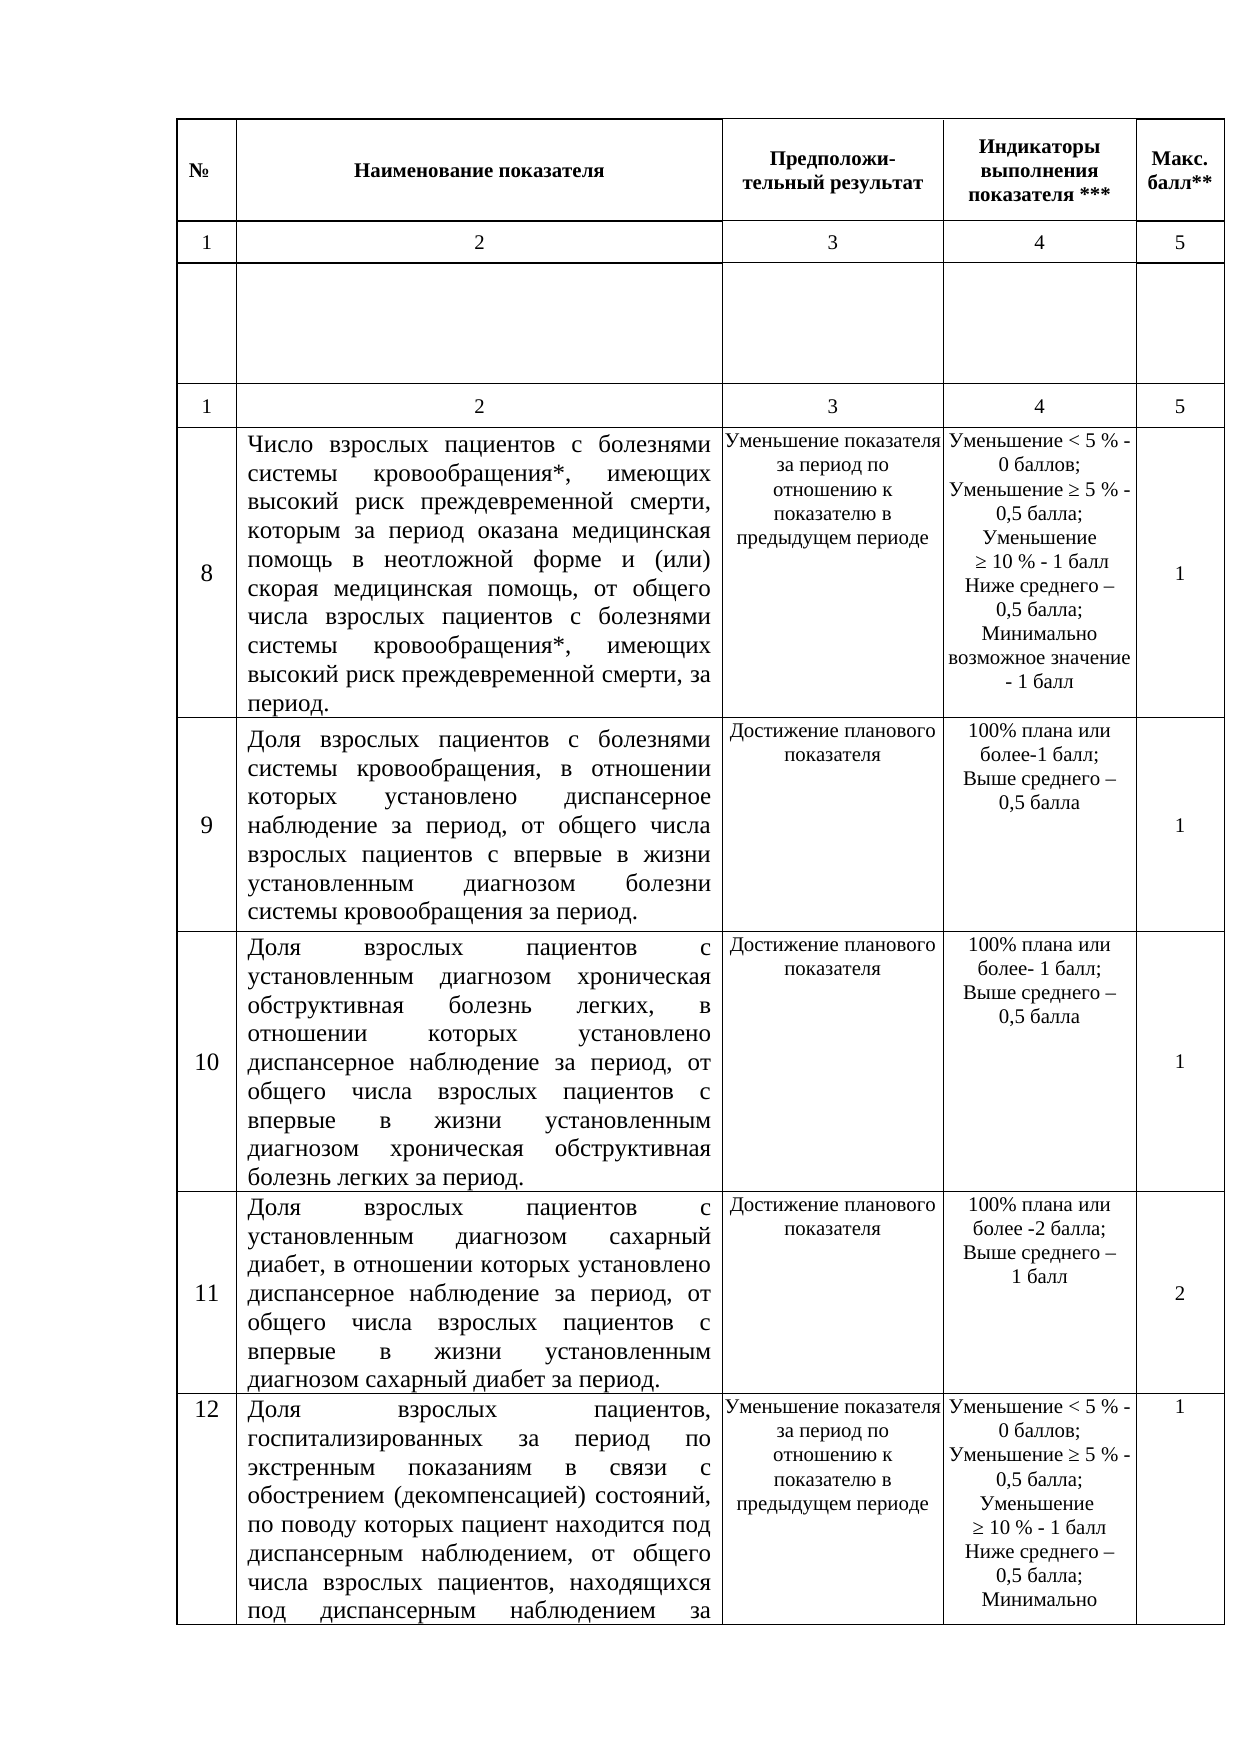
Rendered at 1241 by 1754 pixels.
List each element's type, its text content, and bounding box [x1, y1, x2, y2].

table_cell 100% плана или более-1 балл; Выше среднего – 0,5 балла [944, 718, 1136, 931]
table_cell 4 [944, 384, 1136, 427]
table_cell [944, 263, 1136, 383]
table_cell Достижение планового показателя [723, 1192, 943, 1393]
table_header Индикаторы выполнения показателя *** [944, 119, 1136, 220]
table_cell 5 [1137, 222, 1224, 262]
table_cell 3 [723, 221, 943, 262]
table_cell 8 [178, 428, 236, 717]
table_cell 2 [237, 384, 722, 427]
table_cell Доля взрослых пациентов с установленным диагнозом сахарный диабет, в отношении которых установлено диспансерное наблюдение за период, от общего числа взрослых пациентов с впервые в жизни установленным диагнозом сахарный диабет за период. [237, 1192, 722, 1393]
table_cell Уменьшение показателя за период по отношению к показателю в предыдущем периоде [723, 428, 943, 717]
table_cell 1 [1137, 1394, 1224, 1624]
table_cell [723, 1394, 943, 1624]
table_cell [723, 263, 943, 383]
table_cell 11 [178, 1192, 236, 1393]
table_cell Достижение планового показателя [723, 718, 943, 931]
table_cell 1 [1137, 932, 1224, 1191]
table_cell Доля взрослых пациентов с установленным диагнозом хроническая обструктивная болезнь легких, в отношении которых установлено диспансерное наблюдение за период, от общего числа взрослых пациентов с впервые в жизни установленным диагнозом хроническая обструктивная болезнь легких за период. [237, 932, 722, 1191]
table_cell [237, 264, 722, 383]
table_cell 100% плана или более -2 балла; Выше среднего – 1 балл [944, 1192, 1136, 1393]
table_header Наименование показателя [237, 120, 722, 220]
table_cell 1 [178, 222, 236, 262]
table_cell Доля взрослых пациентов с болезнями системы кровообращения, в отношении которых установлено диспансерное наблюдение за период, от общего числа взрослых пациентов с впервые в жизни установленным диагнозом болезни системы кровообращения за период. [237, 718, 722, 931]
table_header Предположи- тельный результат [723, 119, 944, 220]
table_cell 10 [178, 932, 236, 1191]
table_cell 2 [237, 222, 722, 262]
table_cell 4 [944, 221, 1136, 262]
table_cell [944, 1394, 1136, 1624]
table_header Макс. балл** [1137, 120, 1224, 220]
table_cell 2 [1137, 264, 1224, 383]
table_cell 3 [723, 384, 943, 427]
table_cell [237, 1394, 722, 1624]
table_cell Достижение планового показателя [723, 932, 943, 1191]
table_header № [178, 120, 236, 220]
table_cell 1 [1137, 428, 1224, 717]
table_cell 9 [178, 718, 236, 931]
table_cell 5 [1137, 384, 1224, 427]
table_cell Число взрослых пациентов с болезнями системы кровообращения*, имеющих высокий риск преждевременной смерти, которым за период оказана медицинская помощь в неотложной форме и (или) скорая медицинская помощь, от общего числа взрослых пациентов с болезнями системы кровообращения*, имеющих высокий риск преждевременной смерти, за период. [237, 428, 722, 717]
table_cell 1 [178, 384, 236, 427]
table_cell 1 [1137, 718, 1224, 931]
table_cell 2 [1137, 1192, 1224, 1393]
table_cell 7 [178, 264, 236, 383]
table_cell 12 [178, 1394, 236, 1624]
table_cell 100% плана или более- 1 балл; Выше среднего – 0,5 балла [944, 932, 1136, 1191]
